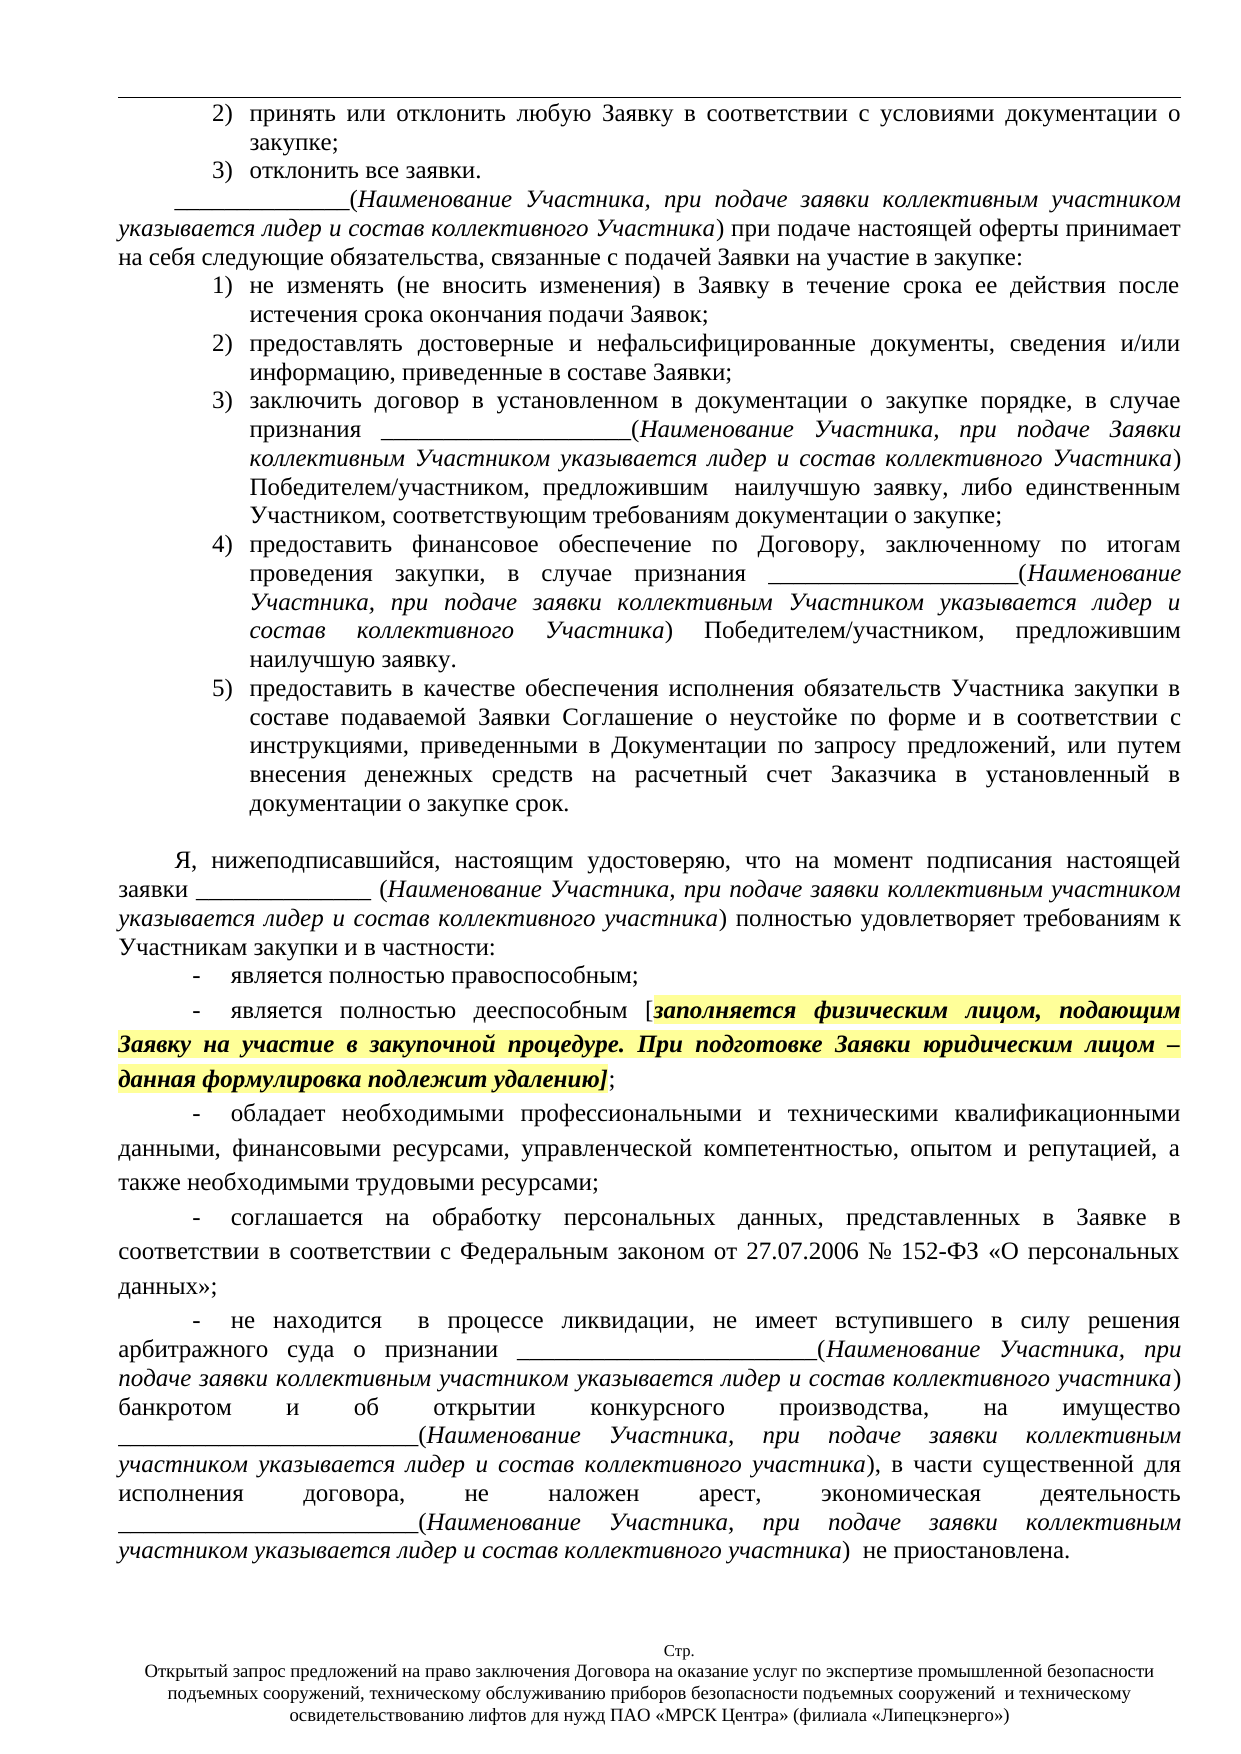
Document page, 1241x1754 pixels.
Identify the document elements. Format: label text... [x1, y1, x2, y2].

list предоставлять достоверные и нефальсифицированные документы, сведения и/или информацию, приведенные в составе Заявки; [212, 328, 1181, 386]
list отклонить все заявки. [212, 156, 1181, 184]
list принять или отклонить любую Заявку в соответствии с условиями документации о закупке; [212, 98, 1181, 156]
list предоставить в качестве обеспечения исполнения обязательств Участника закупки в составе подаваемой Заявки Соглашение о неустойке по форме и в соответствии с инструкциями, приведенными в Документации по запросу предложений, или путем внесения денежных средств на расчетный счет Заказчика в установленный в документации о закупке срок. [212, 673, 1181, 817]
text ______________(Наименование Участника, при подаче заявки коллективным участником указывается лидер и состав коллективного Участника) при подаче настоящей оферты принимает на себя следующие обязательства, связанные с подачей Заявки на участие в закупке: [118, 184, 1181, 271]
list предоставить финансовое обеспечение по Договору, заключенному по итогам проведения закупки, в случае признания ____________________(Наименование Участника, при подаче заявки коллективным Участником указывается лидер и состав коллективного Участника) Победителем/участником, предложившим наилучшую заявку. [212, 529, 1181, 673]
list не изменять (не вносить изменения) в Заявку в течение срока ее действия после истечения срока окончания подачи Заявок; [212, 271, 1181, 328]
list соглашается на обработку персональных данных, представленных в Заявке в соответствии в соответствии с Федеральным законом от 27.07.2006 № 152-ФЗ «О персональных данных»; [118, 1202, 1181, 1299]
list заключить договор в установленном в документации о закупке порядке, в случае признания ____________________(Наименование Участника, при подаче Заявки коллективным Участником указывается лидер и состав коллективного Участника) Победителем/участником, предложившим наилучшую заявку, либо единственным Участником, соответствующим требованиям документации о закупке; [212, 386, 1181, 529]
text Я, нижеподписавшийся, настоящим удостоверяю, что на момент подписания настоящей заявки ______________ (Наименование Участника, при подаче заявки коллективным участником указывается лидер и состав коллективного участника) полностью удовлетворяет требованиям к Участникам закупки и в частности: [118, 846, 1181, 961]
list не находится в процессе ликвидации, не имеет вступившего в силу решения арбитражного суда о признании ________________________(Наименование Участника, при подаче заявки коллективным участником указывается лидер и состав коллективного участника) банкротом и об открытии конкурсного производства, на имущество ________________________(Наименование Участника, при подаче заявки коллективным участником указывается лидер и состав коллективного участника), в части существенной для исполнения договора, не наложен арест, экономическая деятельность ________________________(Наименование Участника, при подаче заявки коллективным участником указывается лидер и состав коллективного участника) не приостановлена. [118, 1305, 1181, 1564]
list является полностью дееспособным [заполняется физическим лицом, подающим Заявку на участие в закупочной процедуре. При подготовке Заявки юридическим лицом – данная формулировка подлежит удалению]; [118, 995, 1181, 1030]
list обладает необходимыми профессиональными и техническими квалификационными данными, финансовыми ресурсами, управленческой компетентностью, опытом и репутацией, а также необходимыми трудовыми ресурсами; [118, 1098, 1181, 1196]
list является полностью правоспособным; [118, 961, 1181, 989]
list является полностью дееспособным [заполняется физическим лицом, подающим Заявку на участие в закупочной процедуре. При подготовке Заявки юридическим лицом – данная формулировка подлежит удалению]; [118, 1058, 1181, 1093]
